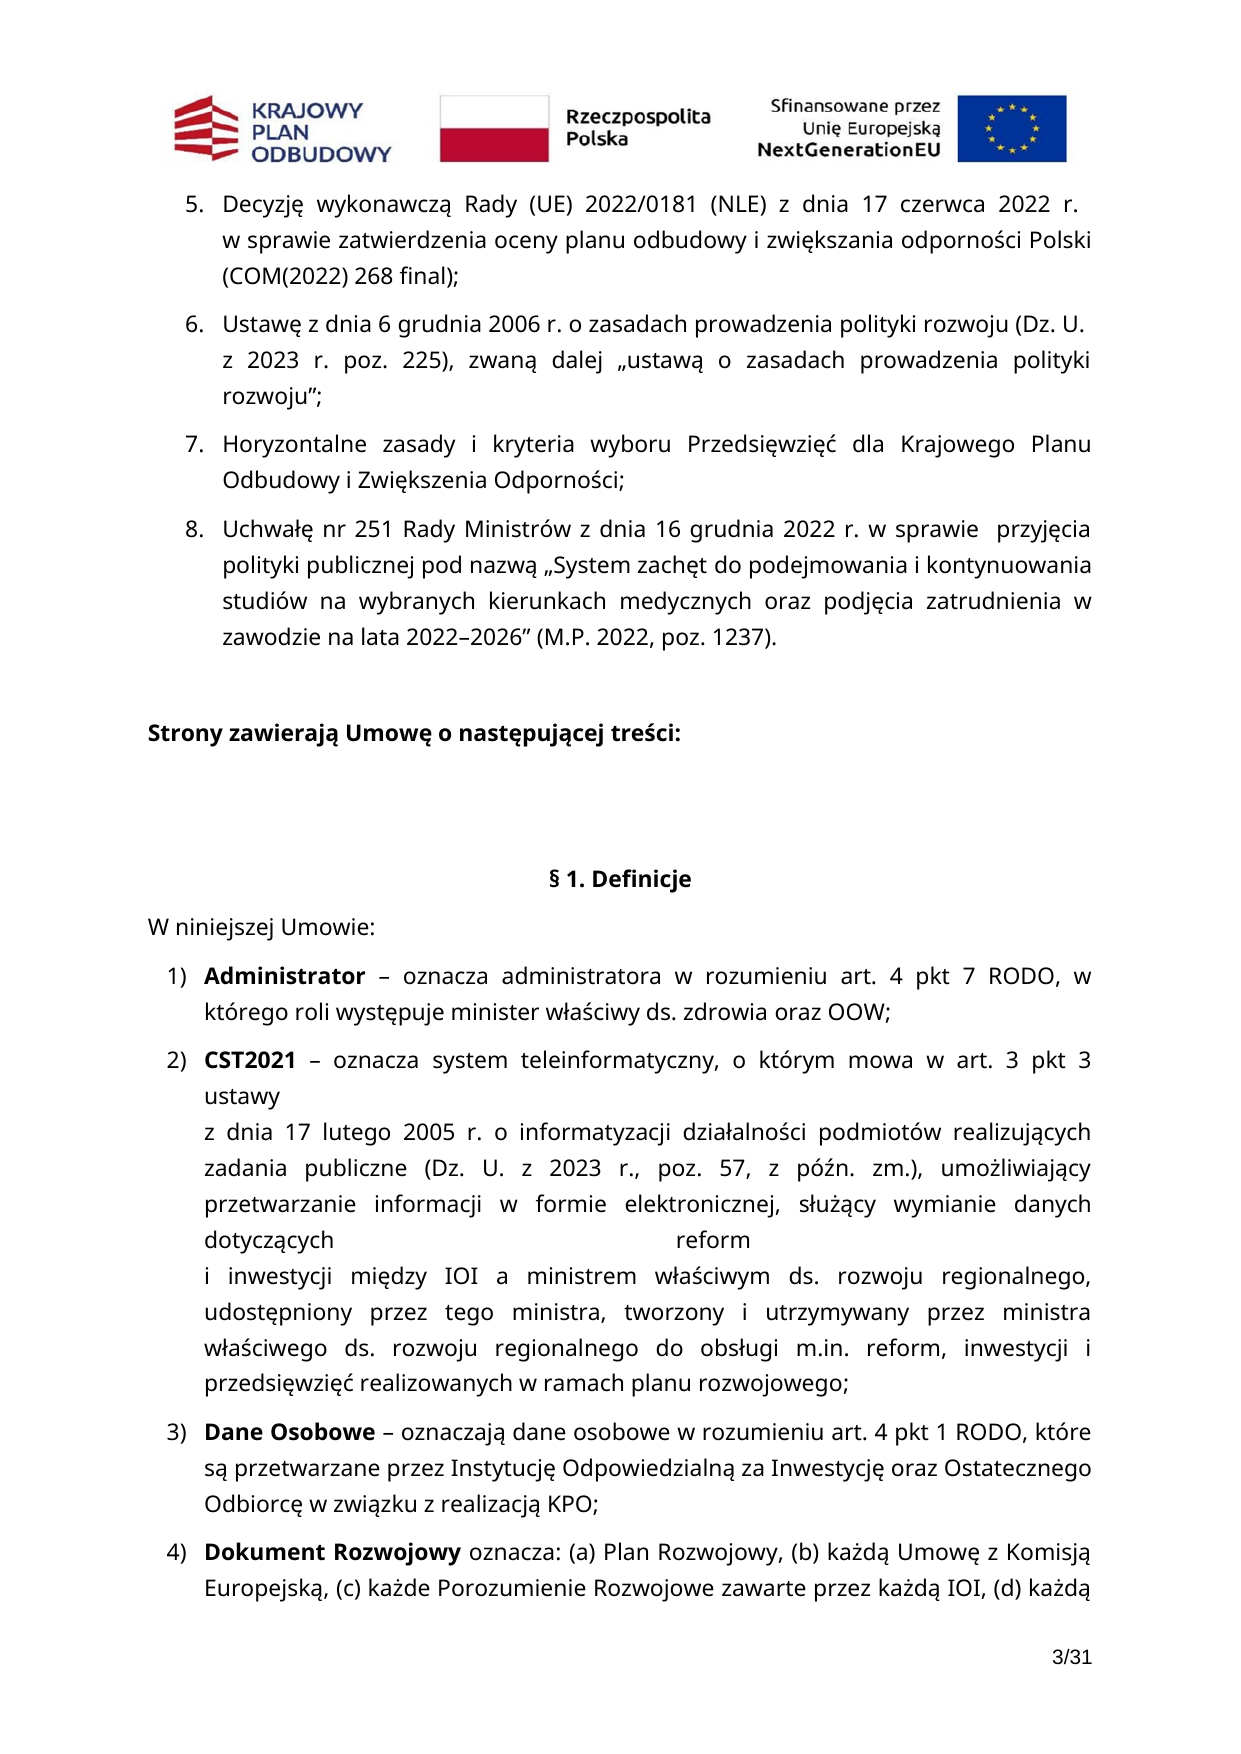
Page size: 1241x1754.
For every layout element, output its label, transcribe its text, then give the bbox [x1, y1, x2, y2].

text Strony zawierają Umowę o następującej treści: [148, 717, 1092, 749]
list Horyzontalne zasady i kryteria wyboru Przedsięwzięć dla Krajowego Planu Odbudowy i Zwiększenia Odporności; [185, 428, 1092, 496]
list Administrator – oznacza administratora w rozumieniu art. 4 pkt 7 RODO, w którego roli występuje minister właściwy ds. zdrowia oraz OOW; [166, 959, 1092, 1027]
text W niniejszej Umowie: [148, 911, 1092, 942]
list Dane Osobowe – oznaczają dane osobowe w rozumieniu art. 4 pkt 1 RODO, które są przetwarzane przez Instytucję Odpowiedzialną za Inwestycję oraz Ostatecznego Odbiorcę w związku z realizacją KPO; [166, 1416, 1092, 1519]
picture [147, 73, 1079, 188]
list CST2021 – oznacza system teleinformatyczny, o którym mowa w art. 3 pkt 3 ustawy z dnia 17 lutego 2005 r. o informatyzacji działalności podmiotów realizujących zadania publiczne (Dz. U. z 2023 r., poz. 57, z późn. zm.), umożliwiający przetwarzanie informacji w formie elektronicznej, służący wymianie danych dotyczących reform i inwestycji między IOI a ministrem właściwym ds. rozwoju regionalnego, udostępniony przez tego ministra, tworzony i utrzymywany przez ministra właściwego ds. rozwoju regionalnego do obsługi m.in. reform, inwestycji i przedsięwzięć realizowanych w ramach planu rozwojowego; [166, 1044, 1092, 1399]
list Ustawę z dnia 6 grudnia 2006 r. o zasadach prowadzenia polityki rozwoju (Dz. U. z 2023 r. poz. 225), zwaną dalej „ustawą o zasadach prowadzenia polityki rozwoju”; [185, 308, 1092, 411]
text § 1. Definicje [148, 863, 1092, 894]
list Decyzję wykonawczą Rady (UE) 2022/0181 (NLE) z dnia 17 czerwca 2022 r. w sprawie zatwierdzenia oceny planu odbudowy i zwiększania odporności Polski (COM(2022) 268 final); [185, 188, 1092, 291]
list Uchwałę nr 251 Rady Ministrów z dnia 16 grudnia 2022 r. w sprawie przyjęcia polityki publicznej pod nazwą „System zachęt do podejmowania i kontynuowania studiów na wybranych kierunkach medycznych oraz podjęcia zatrudnienia w zawodzie na lata 2022–2026” (M.P. 2022, poz. 1237). [185, 513, 1092, 652]
